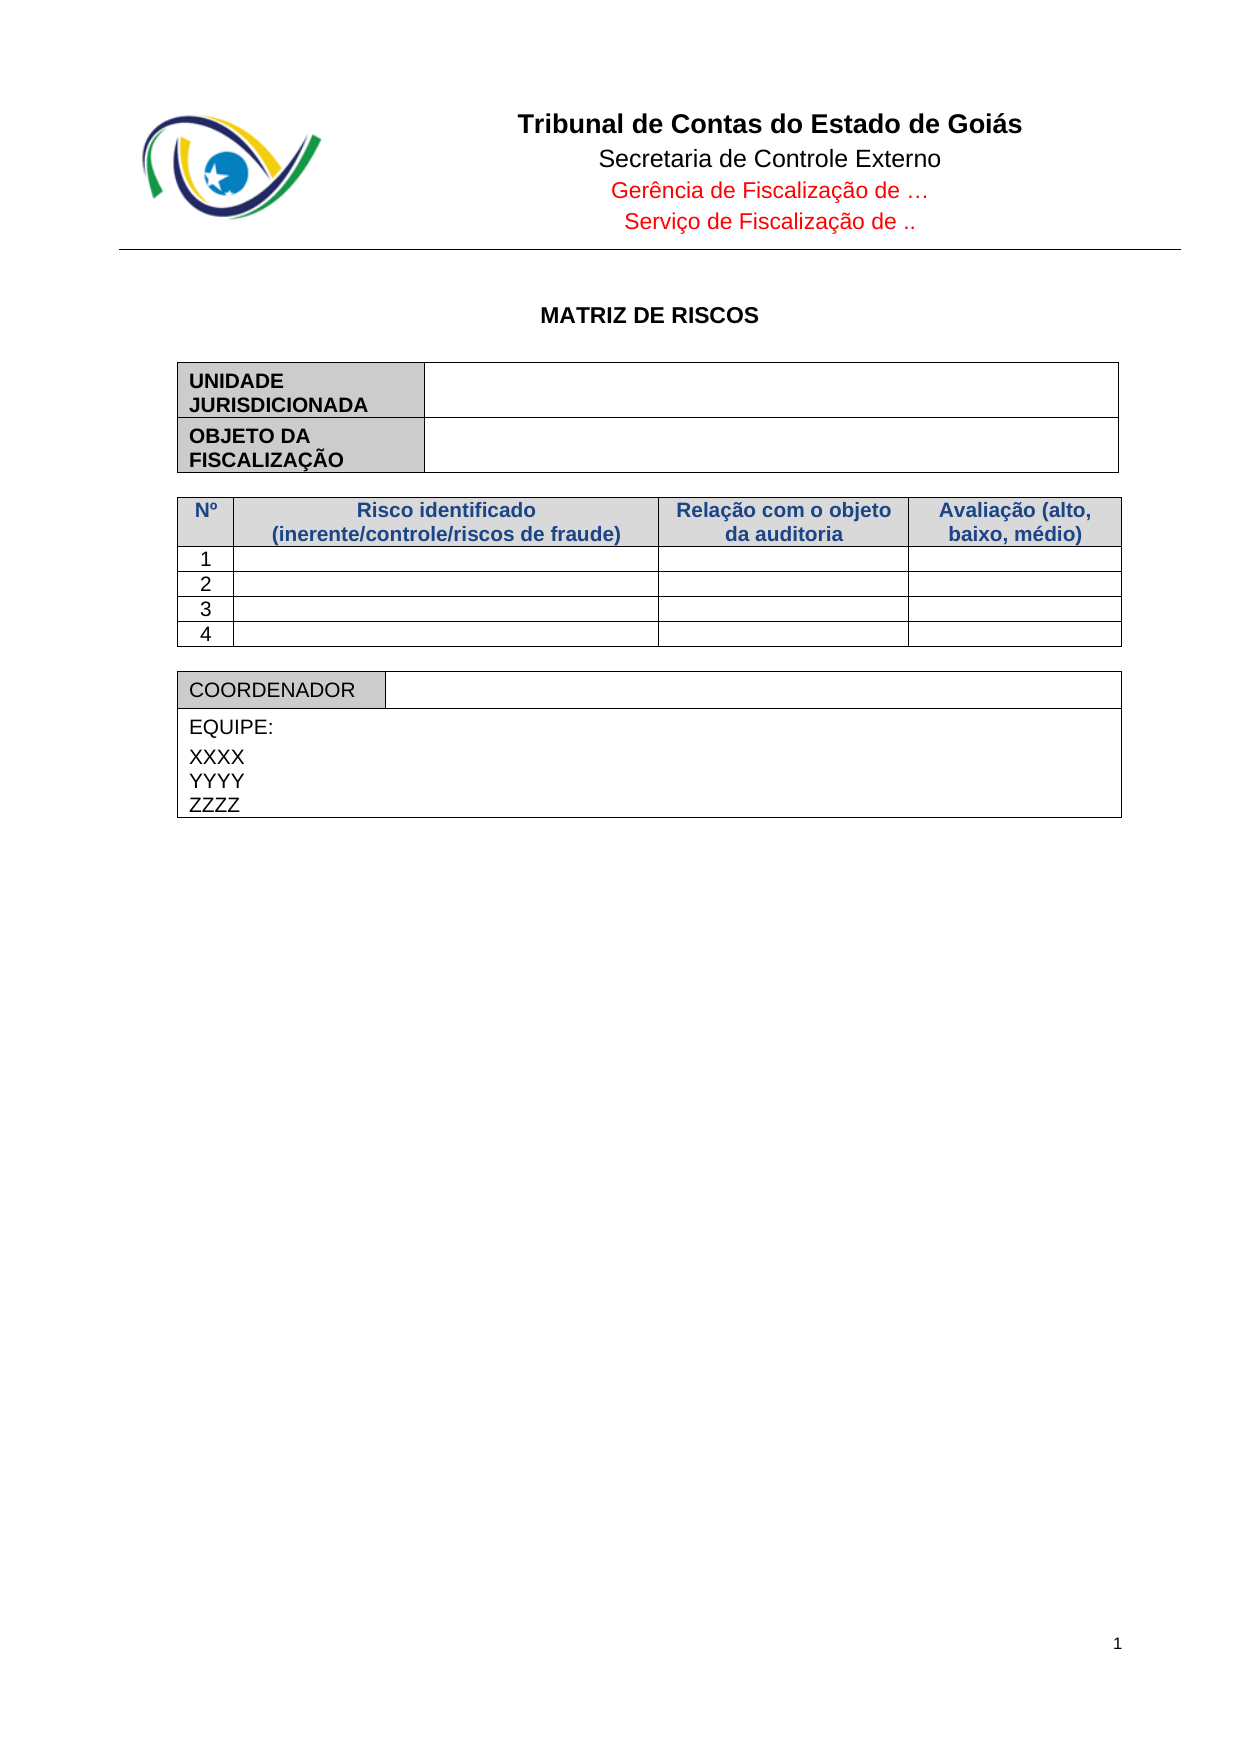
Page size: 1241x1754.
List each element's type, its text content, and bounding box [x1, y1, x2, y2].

table_header UNIDADE JURISDICIONADA [178, 363, 424, 417]
table_cell [425, 418, 1118, 472]
table_cell 4 [178, 622, 233, 646]
table_header Risco identificado (inerente/controle/riscos de fraude) [234, 498, 658, 546]
table_cell [234, 547, 658, 571]
table_cell [909, 572, 1121, 596]
table_header COORDENADOR [178, 672, 385, 708]
table_cell [234, 597, 658, 621]
table_cell 2 [178, 572, 233, 596]
table_cell 3 [178, 597, 233, 621]
text MATRIZ DE RISCOS [177, 302, 1122, 328]
table_cell OBJETO DA FISCALIZAÇÃO [178, 418, 424, 472]
table_cell [659, 597, 908, 621]
table_cell 1 [178, 547, 233, 571]
picture [135, 108, 327, 227]
table_cell [909, 597, 1121, 621]
table_header Nº [178, 498, 233, 546]
table_header [386, 672, 1121, 708]
table_cell [234, 622, 658, 646]
table_header Avaliação (alto, baixo, médio) [909, 498, 1121, 546]
table_cell EQUIPE: XXXX YYYY ZZZZ [178, 709, 1121, 817]
table_cell [659, 572, 908, 596]
table_cell [909, 547, 1121, 571]
table_header [425, 363, 1118, 417]
table_cell [659, 622, 908, 646]
table_header Relação com o objeto da auditoria [659, 498, 908, 546]
table_cell [659, 547, 908, 571]
table_cell [234, 572, 658, 596]
table_cell [909, 622, 1121, 646]
